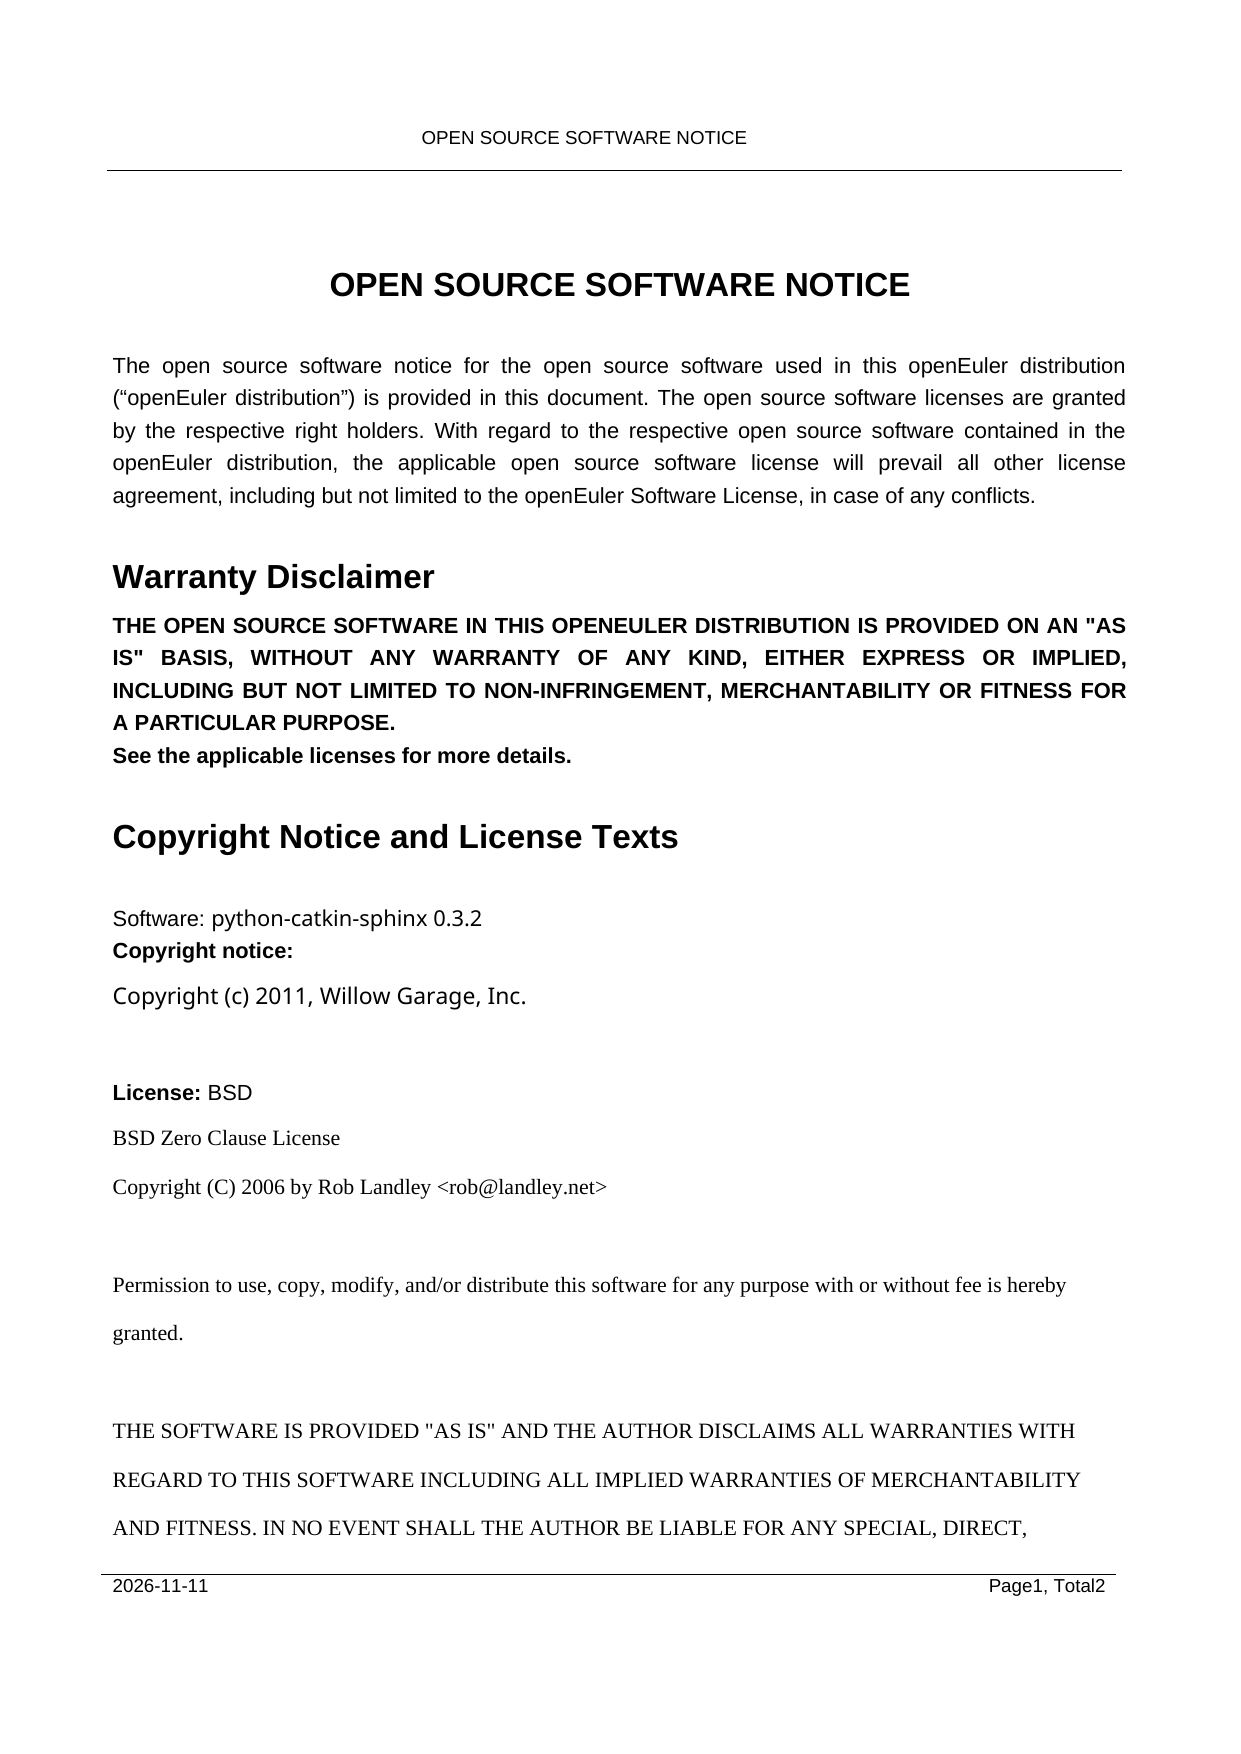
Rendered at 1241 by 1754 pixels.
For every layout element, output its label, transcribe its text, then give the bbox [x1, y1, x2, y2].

text The open source software notice for the open source software used in this openEuler distribution (“openEuler distribution”) is provided in this document. The open source software licenses are granted by the respective right holders. With regard to the respective open source software contained in the openEuler distribution, the applicable open source software license will prevail all other license agreement, including but not limited to the openEuler Software License, in case of any conflicts. [112, 349, 1128, 511]
text License: BSD [112, 1077, 1128, 1109]
text Copyright notice: [112, 934, 1128, 966]
text THE OPEN SOURCE SOFTWARE IN THIS OPENEULER DISTRIBUTION IS PROVIDED ON AN "AS IS" BASIS, WITHOUT ANY WARRANTY OF ANY KIND, EITHER EXPRESS OR IMPLIED, INCLUDING BUT NOT LIMITED TO NON-INFRINGEMENT, MERCHANTABILITY OR FITNESS FOR A PARTICULAR PURPOSE. See the applicable licenses for more details. [112, 609, 1128, 771]
text OPEN SOURCE SOFTWARE NOTICE [112, 251, 1128, 316]
text Copyright Notice and License Texts [112, 804, 1128, 869]
text Warranty Disclaimer [112, 544, 1128, 609]
text Software: python-catkin-sphinx 0.3.2 [112, 901, 1128, 934]
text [112, 1122, 1128, 1544]
text Copyright (c) 2011, Willow Garage, Inc. [112, 979, 1128, 1060]
